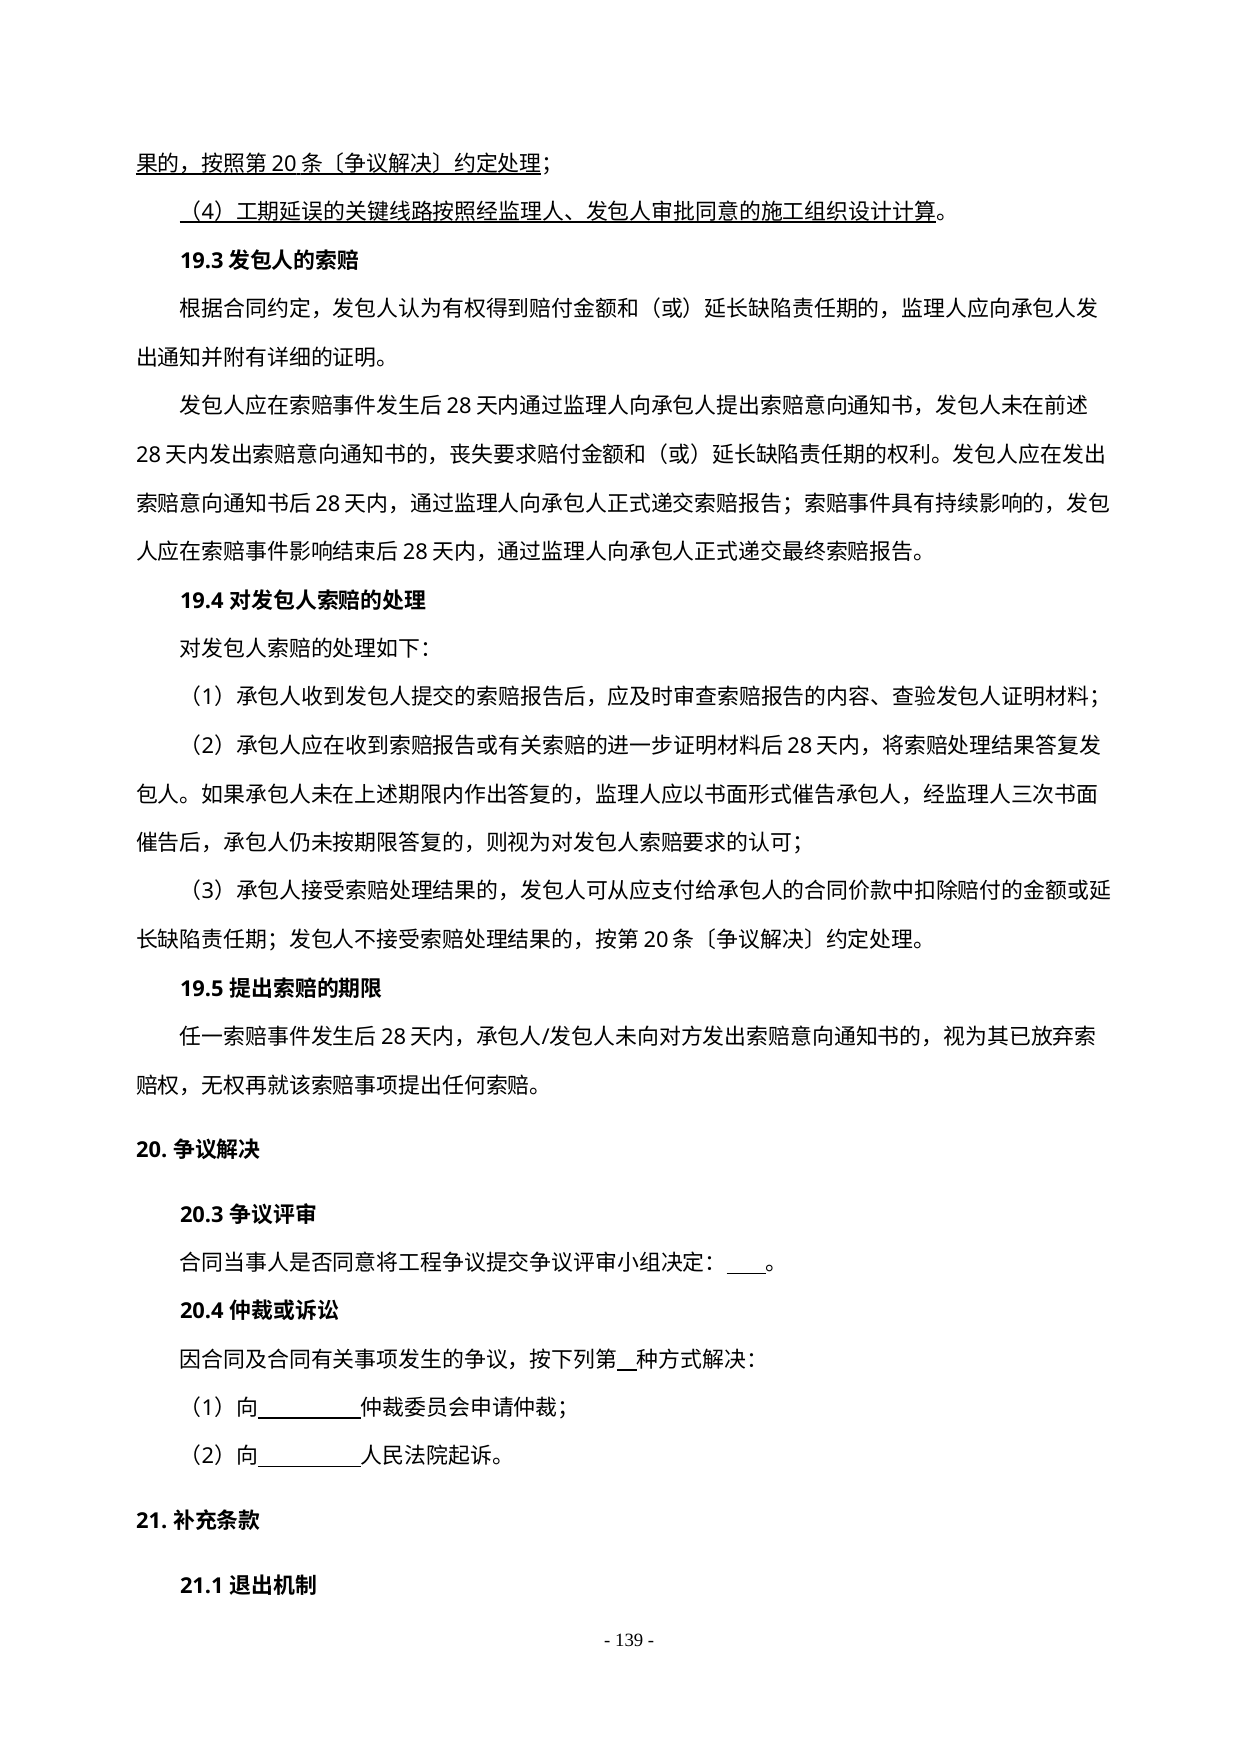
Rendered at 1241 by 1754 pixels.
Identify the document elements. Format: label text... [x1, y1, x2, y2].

text 任一索赔事件发生后28天内，承包人/发包人未向对方发出索赔意向通知书的，视为其已放弃索赔权，无权再就该索赔事项提出任何索赔。 [136, 1019, 1111, 1100]
subtitle 21. 补充条款 [136, 1503, 1122, 1535]
text （4）工期延误的关键线路按照经监理人、发包人审批同意的施工组织设计计算。 [136, 194, 1111, 227]
subtitle 19.4 对发包人索赔的处理 [136, 582, 1122, 615]
text 因合同及合同有关事项发生的争议，按下列第 种方式解决： [136, 1342, 1111, 1374]
subtitle 20. 争议解决 [136, 1132, 1122, 1164]
text （2）承包人应在收到索赔报告或有关索赔的进一步证明材料后28天内，将索赔处理结果答复发包人。如果承包人未在上述期限内作出答复的，监理人应以书面形式催告承包人，经监理人三次书面催告后，承包人仍未按期限答复的，则视为对发包人索赔要求的认可； [136, 727, 1111, 857]
text （1）向 仲裁委员会申请仲裁； [136, 1390, 1111, 1422]
subtitle 19.5 提出索赔的期限 [136, 970, 1122, 1003]
text （2）向 人民法院起诉。 [136, 1438, 1111, 1471]
text 根据合同约定，发包人认为有权得到赔付金额和（或）延长缺陷责任期的，监理人应向承包人发出通知并附有详细的证明。 [136, 291, 1111, 372]
text 对发包人索赔的处理如下： [136, 631, 1111, 663]
text （3）承包人接受索赔处理结果的，索赔款项在当期进度款中进行支付；承包人不接受索赔处理结果的，按照第20条〔争议解决〕约定处理； [136, 146, 1111, 178]
subtitle 19.3发包人的索赔 [136, 242, 1122, 275]
text （1）承包人收到发包人提交的索赔报告后，应及时审查索赔报告的内容、查验发包人证明材料； [136, 679, 1111, 712]
text （3）承包人接受索赔处理结果的，发包人可从应支付给承包人的合同价款中扣除赔付的金额或延长缺陷责任期；发包人不接受索赔处理结果的，按第20条〔争议解决〕约定处理。 [136, 873, 1111, 954]
text 发包人应在索赔事件发生后28天内通过监理人向承包人提出索赔意向通知书，发包人未在前述28天内发出索赔意向通知书的，丧失要求赔付金额和（或）延长缺陷责任期的权利。发包人应在发出索赔意向通知书后28天内，通过监理人向承包人正式递交索赔报告；索赔事件具有持续影响的，发包人应在索赔事件影响结束后28天内，通过监理人向承包人正式递交最终索赔报告。 [136, 388, 1111, 567]
subtitle 20.3 争议评审 [136, 1197, 1122, 1229]
text 合同当事人是否同意将工程争议提交争议评审小组决定： 。 [136, 1245, 1111, 1277]
subtitle 20.4 仲裁或诉讼 [136, 1293, 1122, 1326]
subtitle 21.1 退出机制 [136, 1567, 1122, 1600]
